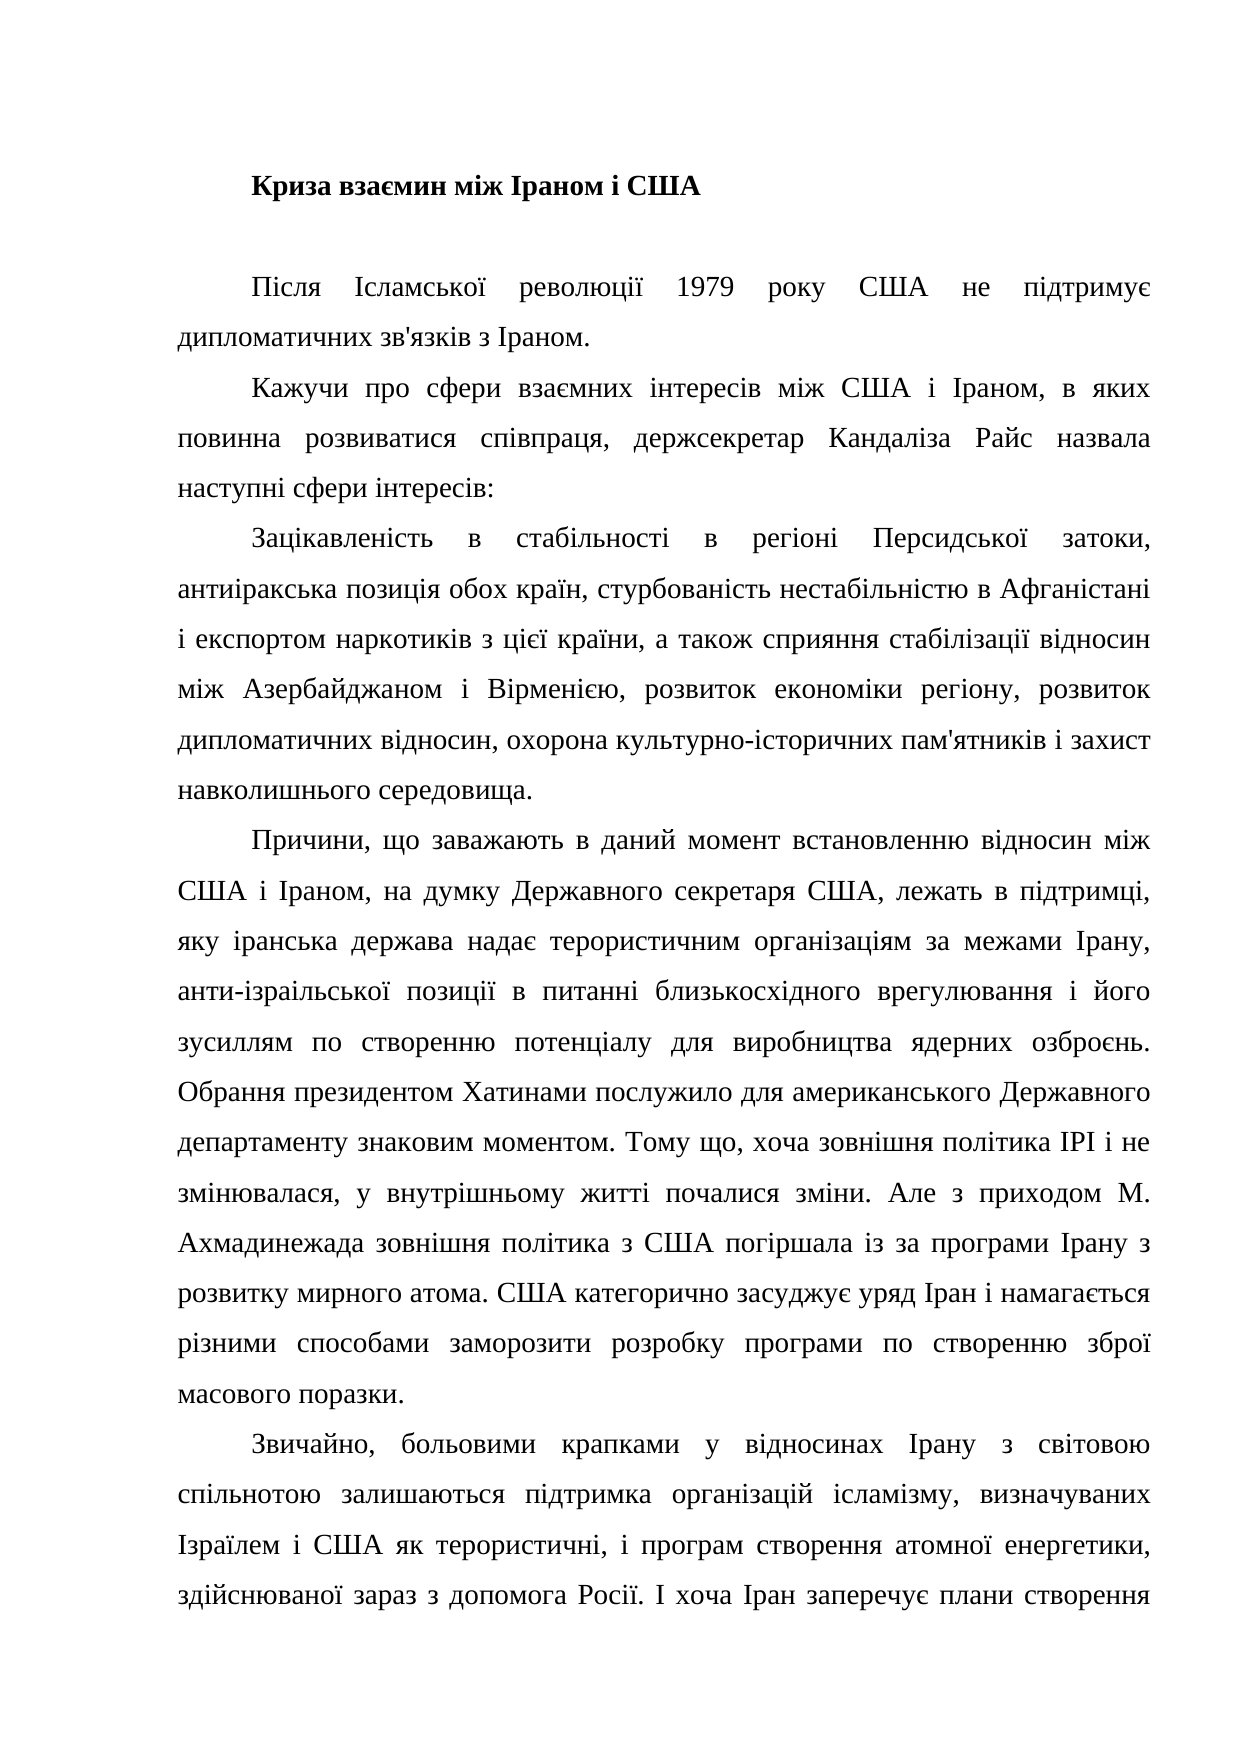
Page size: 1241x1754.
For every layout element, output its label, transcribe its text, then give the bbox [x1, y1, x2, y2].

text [177, 1426, 1152, 1611]
text Криза взаємин між Іраном і США [177, 168, 1152, 202]
text Після Ісламської революції 1979 року США не підтримує дипломатичних зв'язків з Іраном. [177, 269, 1152, 353]
text Причини, що заважають в даний момент встановленню відносин між США і Іраном, на думку Державного секретаря США, лежать в підтримці, яку іранська держава надає терористичним організаціям за межами Ірану, анти-ізраільської позиції в питанні близькосхідного врегулювання і його зусиллям по створенню потенціалу для виробництва ядерних озброєнь. Обрання президентом Хатинами послужило для американського Державного департаменту знаковим моментом. Тому що, хоча зовнішня політика ІРІ і не змінювалася, у внутрішньому житті почалися зміни. Але з приходом М. Ахмадинежада зовнішня політика з США погіршала із за програми Ірану з розвитку мирного атома. США категорично засуджує уряд Іран і намагається різними способами заморозити розробку програми по створенню зброї масового поразки. [177, 822, 1152, 1409]
text Кажучи про сфери взаємних інтересів між США і Іраном, в яких повинна розвиватися співпраця, держсекретар Кандаліза Райс назвала наступні сфери інтересів: [177, 370, 1152, 504]
text Зацікавленість в стабільності в регіоні Персидської затоки, антиіракська позиція обох країн, стурбованість нестабільністю в Афганістані і експортом наркотиків з цієї країни, а також сприяння стабілізації відносин між Азербайджаном і Вірменією, розвиток економіки регіону, розвиток дипломатичних відносин, охорона культурно-історичних пам'ятників і захист навколишнього середовища. [177, 521, 1152, 806]
